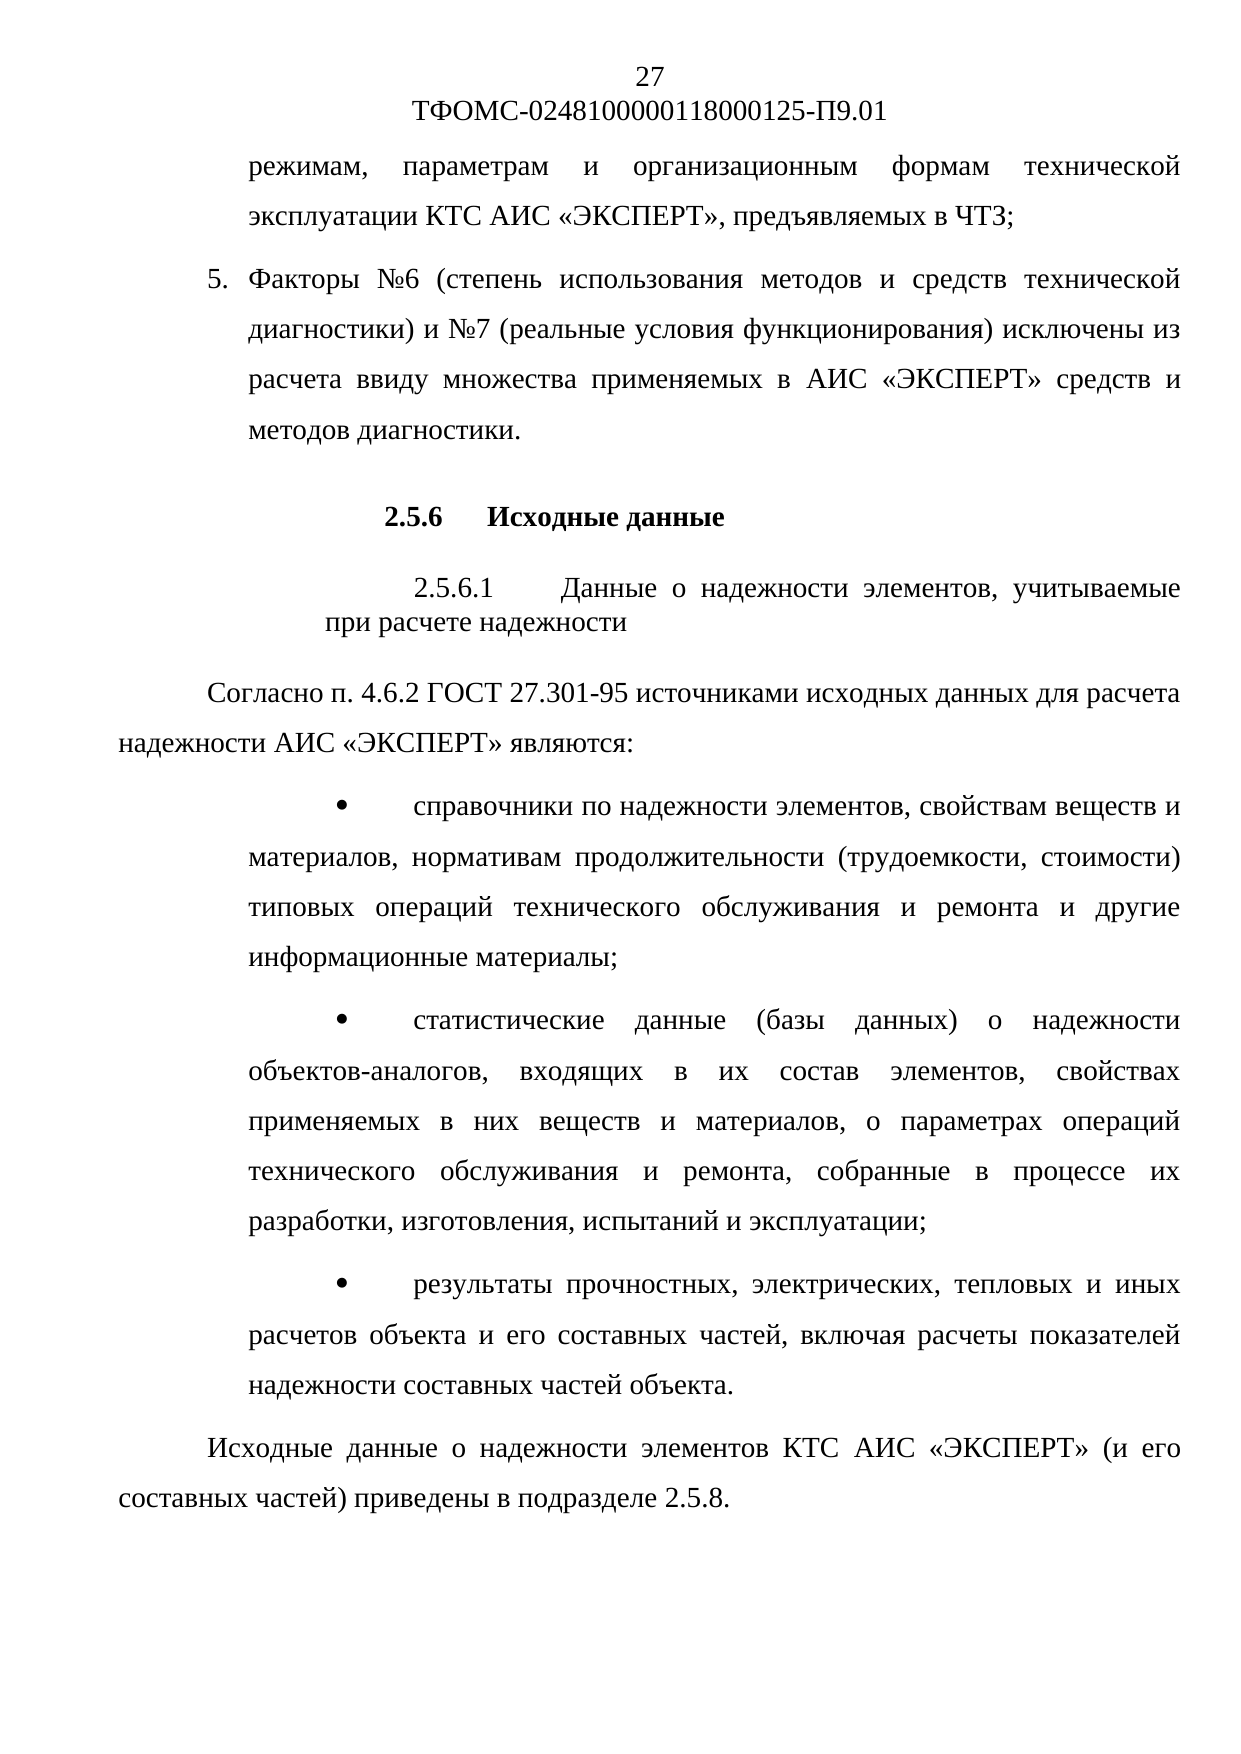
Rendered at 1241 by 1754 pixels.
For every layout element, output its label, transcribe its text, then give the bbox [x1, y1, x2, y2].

subtitle Исходные данные [295, 499, 1181, 533]
text Исходные данные о надежности элементов КТС (и его составных частей) приведены в подразделе 2.5.8. [118, 1430, 1181, 1514]
subtitle Данные о надежности элементов, учитываемые при расчете надежности [325, 571, 1181, 638]
list результаты прочностных, электрических, тепловых и иных расчетов объекта и его составных частей, включая расчеты показателей надежности составных частей объекта. [248, 1266, 1181, 1401]
list статистические данные (базы данных) о надежности объектов-аналогов, входящих в их состав элементов, свойствах применяемых в них веществ и материалов, о параметрах операций технического обслуживания и ремонта, собранные в процессе их разработки, изготовления, испытаний и эксплуатации; [248, 1002, 1181, 1237]
list Факторы №6 (степень использования методов и средств технической диагностики) и №7 (реальные условия функционирования) исключены из расчета ввиду множества применяемых в средств и методов диагностики. [207, 261, 1181, 445]
text Согласно п. 4.6.2 ГОСТ 27.301-95 источниками исходных данных для расчета надежности являются: [118, 675, 1181, 759]
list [207, 148, 1181, 232]
list справочники по надежности элементов, свойствам веществ и материалов, нормативам продолжительности (трудоемкости, стоимости) типовых операций технического обслуживания и ремонта и другие информационные материалы; [248, 788, 1181, 973]
